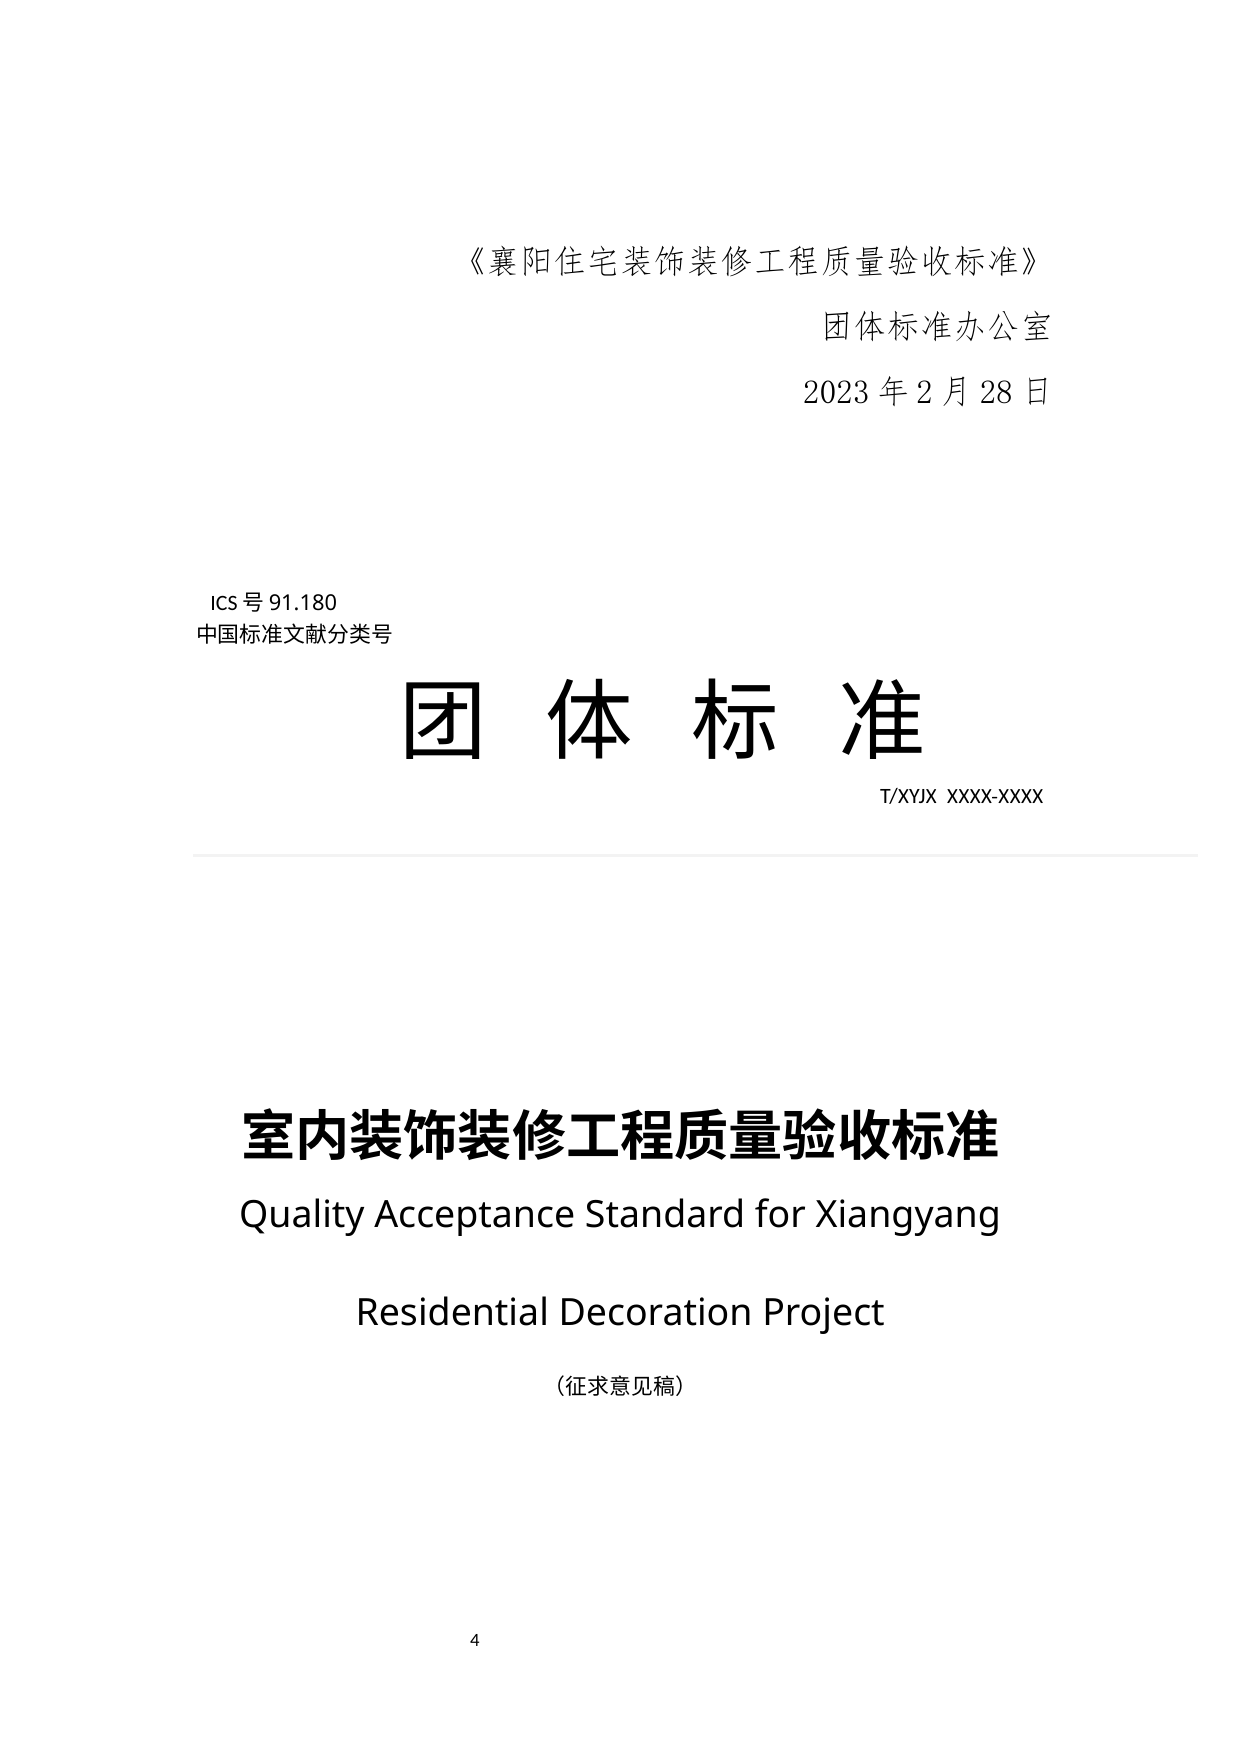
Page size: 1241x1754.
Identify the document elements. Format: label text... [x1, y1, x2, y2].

text Quality Acceptance Standard for Xiangyang Residential Decoration Project [187, 1180, 1053, 1343]
text T/XYJX XXXX-XXXX [197, 779, 1043, 812]
text ICS号 91.180 [210, 584, 1053, 617]
text 《襄阳住宅装饰装修工程质量验收标准》 [187, 227, 1053, 292]
text 团体标准办公室 [187, 292, 1053, 357]
text 团 体 标 准 [271, 649, 1053, 779]
text 2023年2月28日 [187, 357, 1053, 422]
text （征求意见稿） [187, 1368, 1053, 1401]
text 室内装饰装修工程质量验收标准 [187, 1083, 1053, 1180]
text 中国标准文献分类号 [186, 617, 1053, 649]
